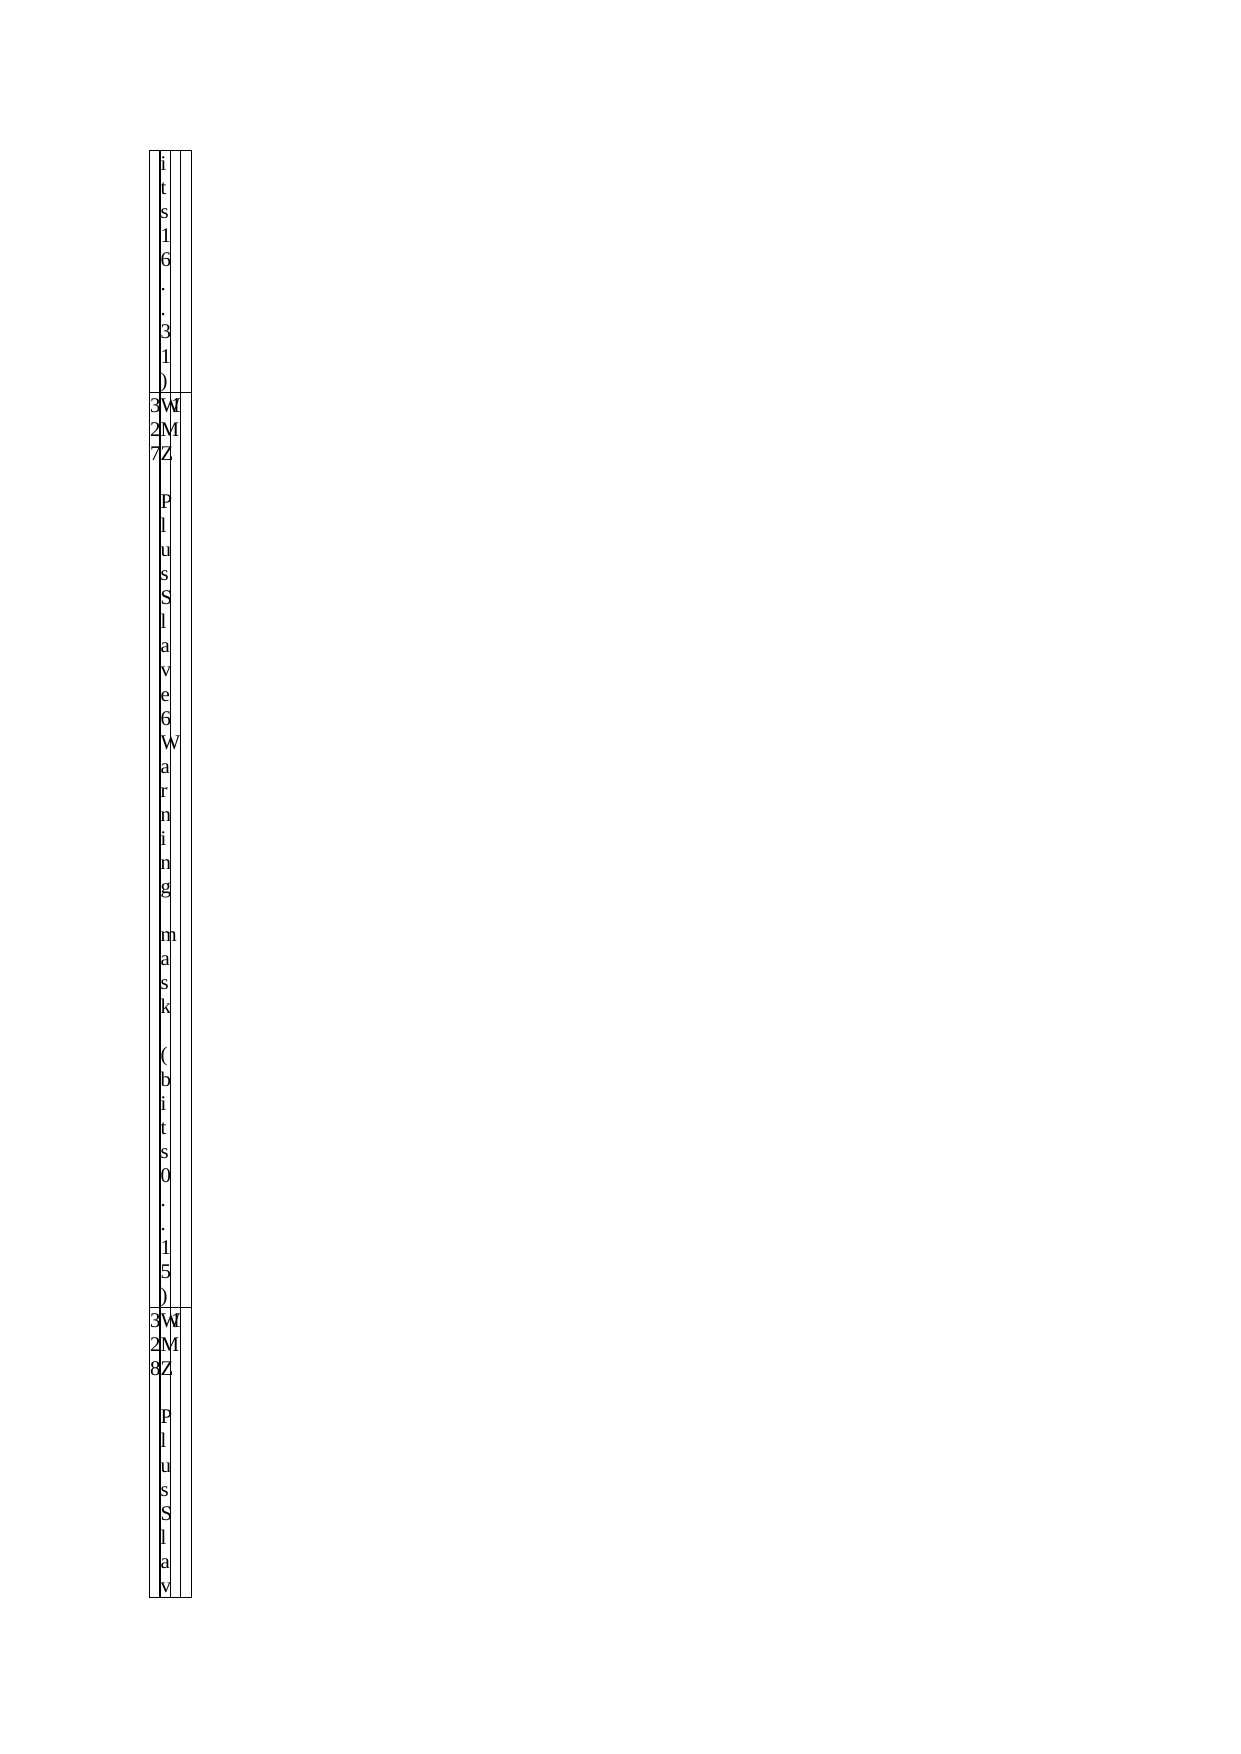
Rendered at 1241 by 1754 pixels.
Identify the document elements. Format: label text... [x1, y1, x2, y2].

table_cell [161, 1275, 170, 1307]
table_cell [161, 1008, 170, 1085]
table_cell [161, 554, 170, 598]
table_cell [181, 393, 191, 1307]
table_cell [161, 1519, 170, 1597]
table_cell [181, 151, 191, 392]
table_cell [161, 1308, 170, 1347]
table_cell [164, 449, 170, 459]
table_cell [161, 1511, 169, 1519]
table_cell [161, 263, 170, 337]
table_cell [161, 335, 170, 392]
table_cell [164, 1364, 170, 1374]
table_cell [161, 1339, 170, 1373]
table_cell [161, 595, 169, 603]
table_cell [181, 1308, 191, 1597]
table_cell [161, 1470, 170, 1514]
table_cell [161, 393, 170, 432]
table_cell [161, 151, 170, 260]
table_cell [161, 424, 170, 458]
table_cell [161, 1375, 170, 1471]
